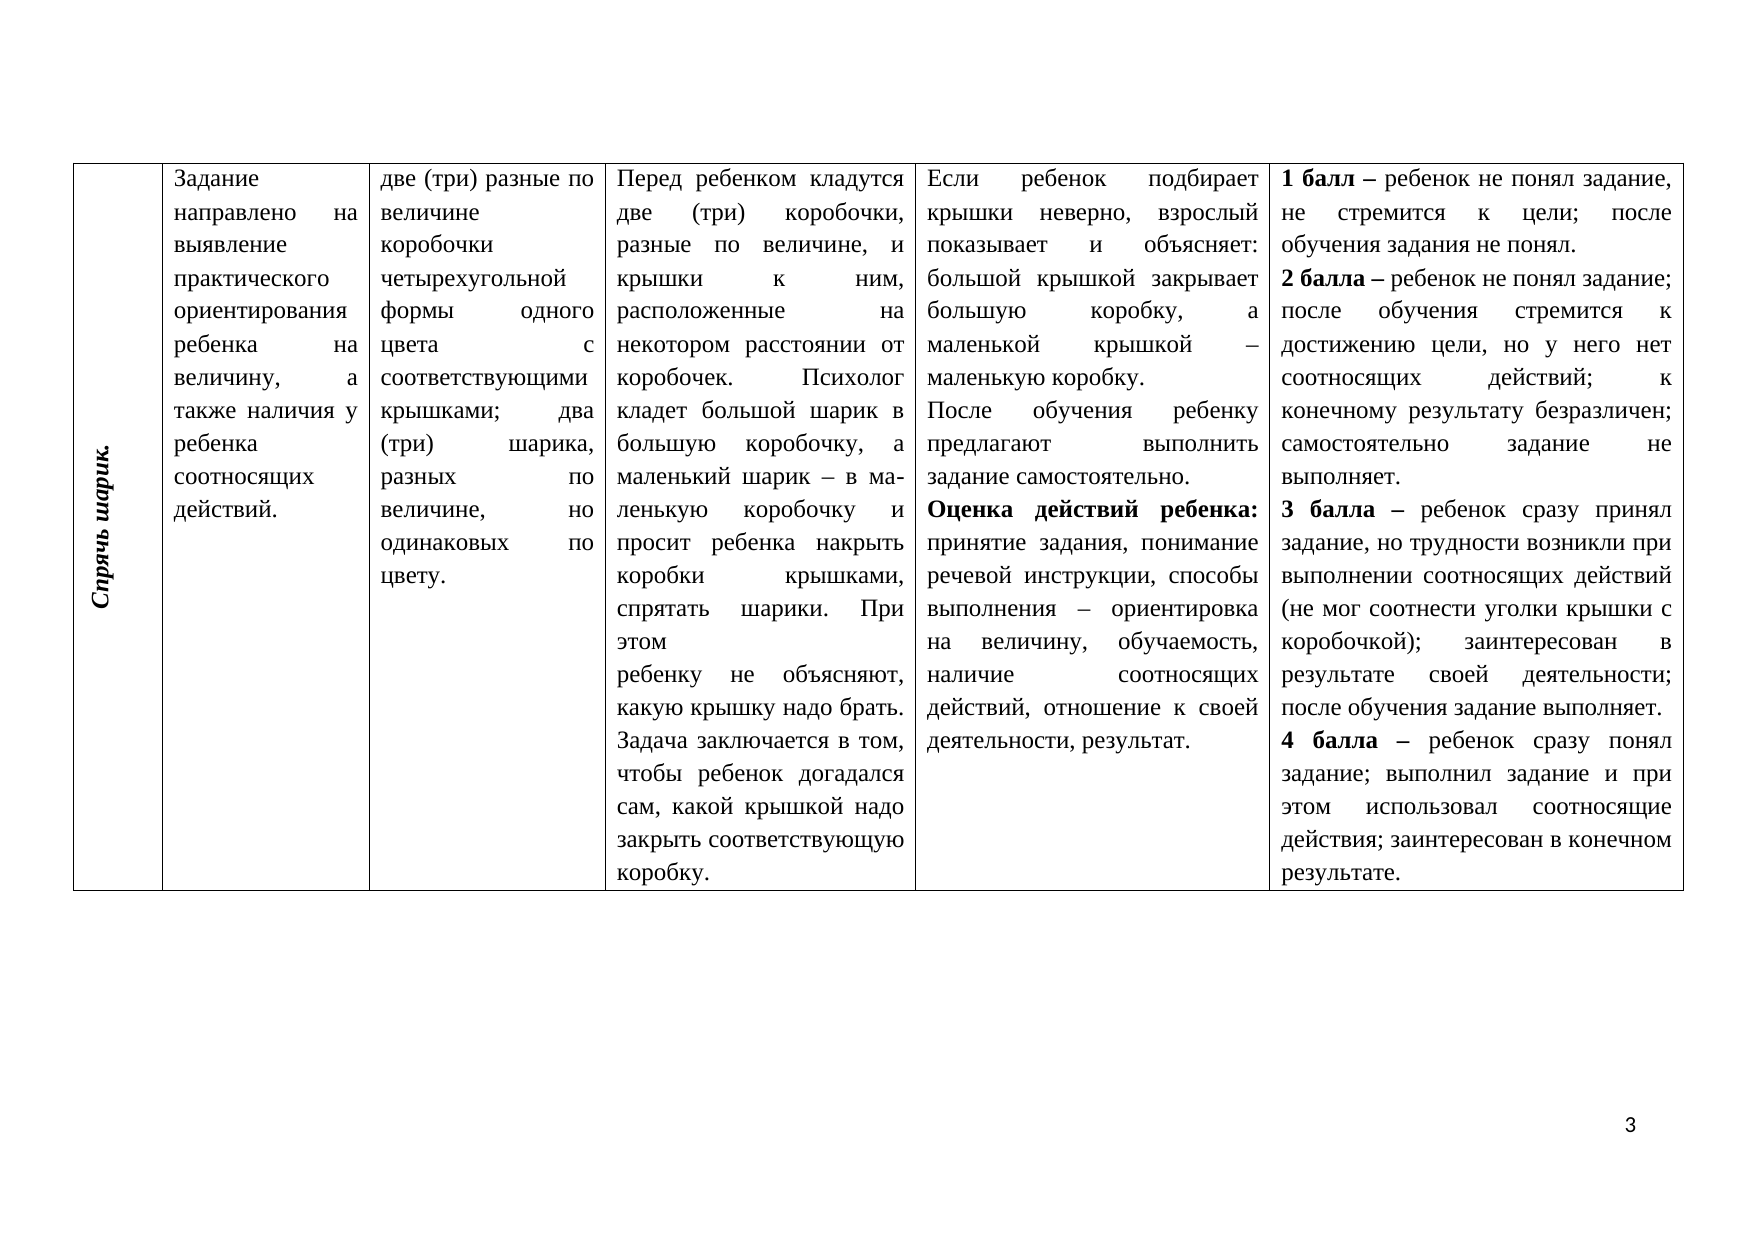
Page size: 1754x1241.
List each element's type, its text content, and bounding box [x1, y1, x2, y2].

table_cell Задание направлено на выявление практического ориентирования ребенка на величину, а также наличия у ребенка соотносящих действий. [163, 164, 369, 890]
table_cell Спрячь шарик. [74, 164, 162, 890]
table_cell две (три) разные по величине коробочки четырехугольной формы одного цвета с соответствующими крышками; два (три) шарика, разных по величине, но одинаковых по цвету. [370, 164, 605, 890]
table_cell Если ребенок подбирает крышки неверно, взрослый показывает и объясняет: большой крышкой закрывает большую коробку, а маленькой крышкой – маленькую коробку. После обучения ребенку предлагают выполнить задание самостоятельно. Оценка действий ребенка: принятие задания, понимание речевой инструкции, способы выполнения – ориентировка на величину, обучаемость, наличие соотносящих действий, отношение к своей деятельности, результат. [916, 164, 1269, 890]
table_cell Перед ребенком кладутся две (три) коробочки, разные по величине, и крышки к ним, расположенные на некотором расстоянии от коробочек. Психолог кладет большой шарик в большую коробочку, а маленький шарик – в маленькую коробочку и просит ребенка накрыть коробки крышками, спрятать шарики. При этом ребенку не объясняют, какую крышку надо брать. Задача заключается в том, чтобы ребенок догадался сам, какой крышкой надо закрыть соответствующую коробку. [606, 164, 915, 890]
table_cell 1 балл – ребенок не понял задание, не стремится к цели; после обучения задания не понял. 2 балла – ребенок не понял задание; после обучения стремится к достижению цели, но у него нет соотносящих действий; к конечному результату безразличен; самостоятельно задание не выполняет. 3 балла – ребенок сразу принял задание, но трудности возникли при выполнении соотносящих действий (не мог соотнести уголки крышки с коробочкой); заинтересован в результате своей деятельности; после обучения задание выполняет. 4 балла – ребенок сразу понял задание; выполнил задание и при этом использовал соотносящие действия; заинтересован в конечном результате. [1270, 164, 1683, 890]
